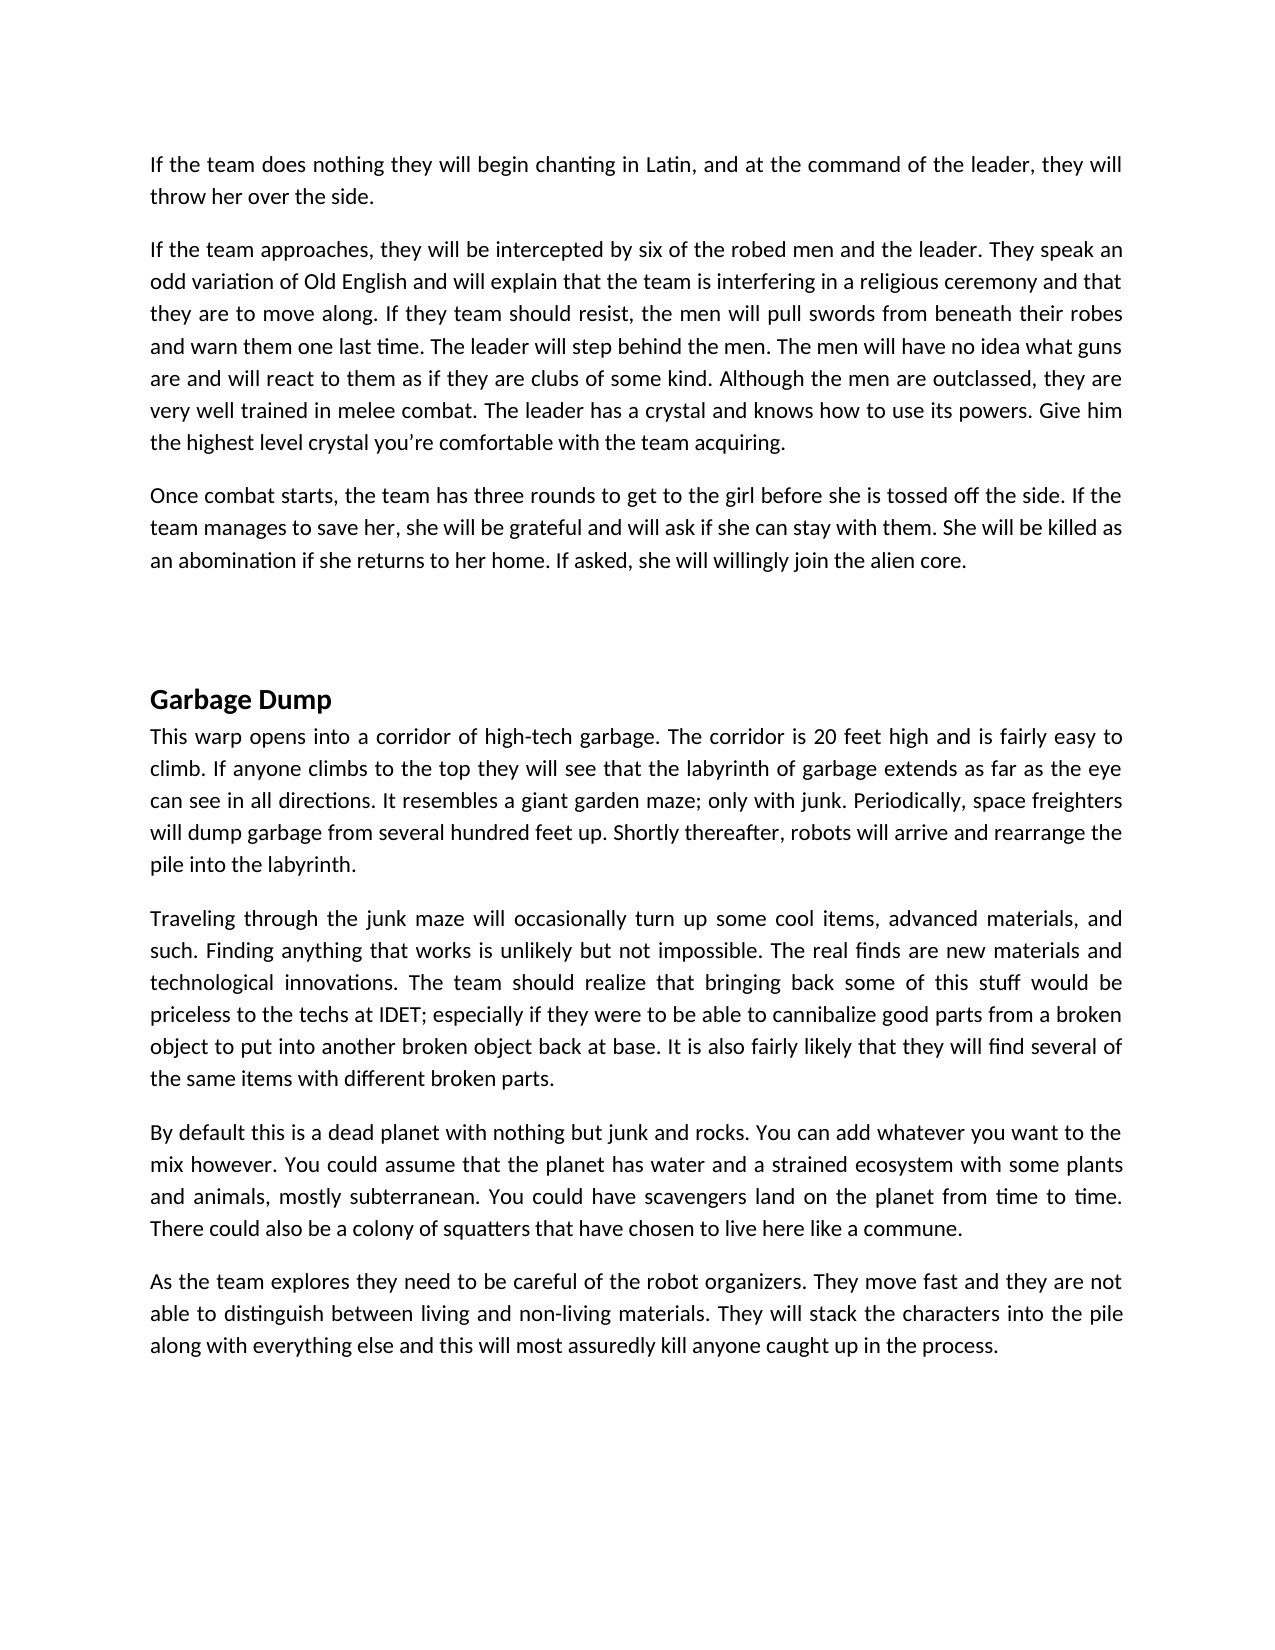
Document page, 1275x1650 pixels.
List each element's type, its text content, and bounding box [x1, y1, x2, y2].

text This warp opens into a corridor of high-tech garbage. The corridor is 20 feet high and is fairly easy to climb. If anyone climbs to the top they will see that the labyrinth of garbage extends as far as the eye can see in all directions. It resembles a giant garden maze; only with junk. Periodically, space freighters will dump garbage from several hundred feet up. Shortly thereafter, robots will arrive and rearrange the pile into the labyrinth. [150, 722, 1125, 879]
subtitle Garbage Dump [150, 681, 1125, 717]
text If the team approaches, they will be intercepted by six of the robed men and the leader. They speak an odd variation of Old English and will explain that the team is interfering in a religious ceremony and that they are to move along. If they team should resist, the men will pull swords from beneath their robes and warn them one last time. The leader will step behind the men. The men will have no idea what guns are and will react to them as if they are clubs of some kind. Although the men are outclassed, they are very well trained in melee combat. The leader has a crystal and knows how to use its powers. Give him the highest level crystal you’re comfortable with the team acquiring. [150, 235, 1125, 456]
text If the team does nothing they will begin chanting in Latin, and at the command of the leader, they will throw her over the side. [150, 150, 1125, 210]
text By default this is a dead planet with nothing but junk and rocks. You can add whatever you want to the mix however. You could assume that the planet has water and a strained ecosystem with some plants and animals, mostly subterranean. You could have scavengers land on the planet from time to time. There could also be a colony of squatters that have chosen to live here like a commune. [150, 1118, 1125, 1242]
text As the team explores they need to be careful of the robot organizers. They move fast and they are not able to distinguish between living and non-living materials. They will stack the characters into the pile along with everything else and this will most assuredly kill anyone caught up in the process. [150, 1267, 1125, 1359]
text Traveling through the junk maze will occasionally turn up some cool items, advanced materials, and such. Finding anything that works is unlikely but not impossible. The real finds are new materials and technological innovations. The team should realize that bringing back some of this stuff would be priceless to the techs at IDET; especially if they were to be able to cannibalize good parts from a broken object to put into another broken object back at base. It is also fairly likely that they will find several of the same items with different broken parts. [150, 904, 1125, 1093]
text Once combat starts, the team has three rounds to get to the girl before she is tossed off the side. If the team manages to save her, she will be grateful and will ask if she can stay with them. She will be killed as an abomination if she returns to her home. If asked, she will willingly join the alien core. [150, 481, 1125, 574]
